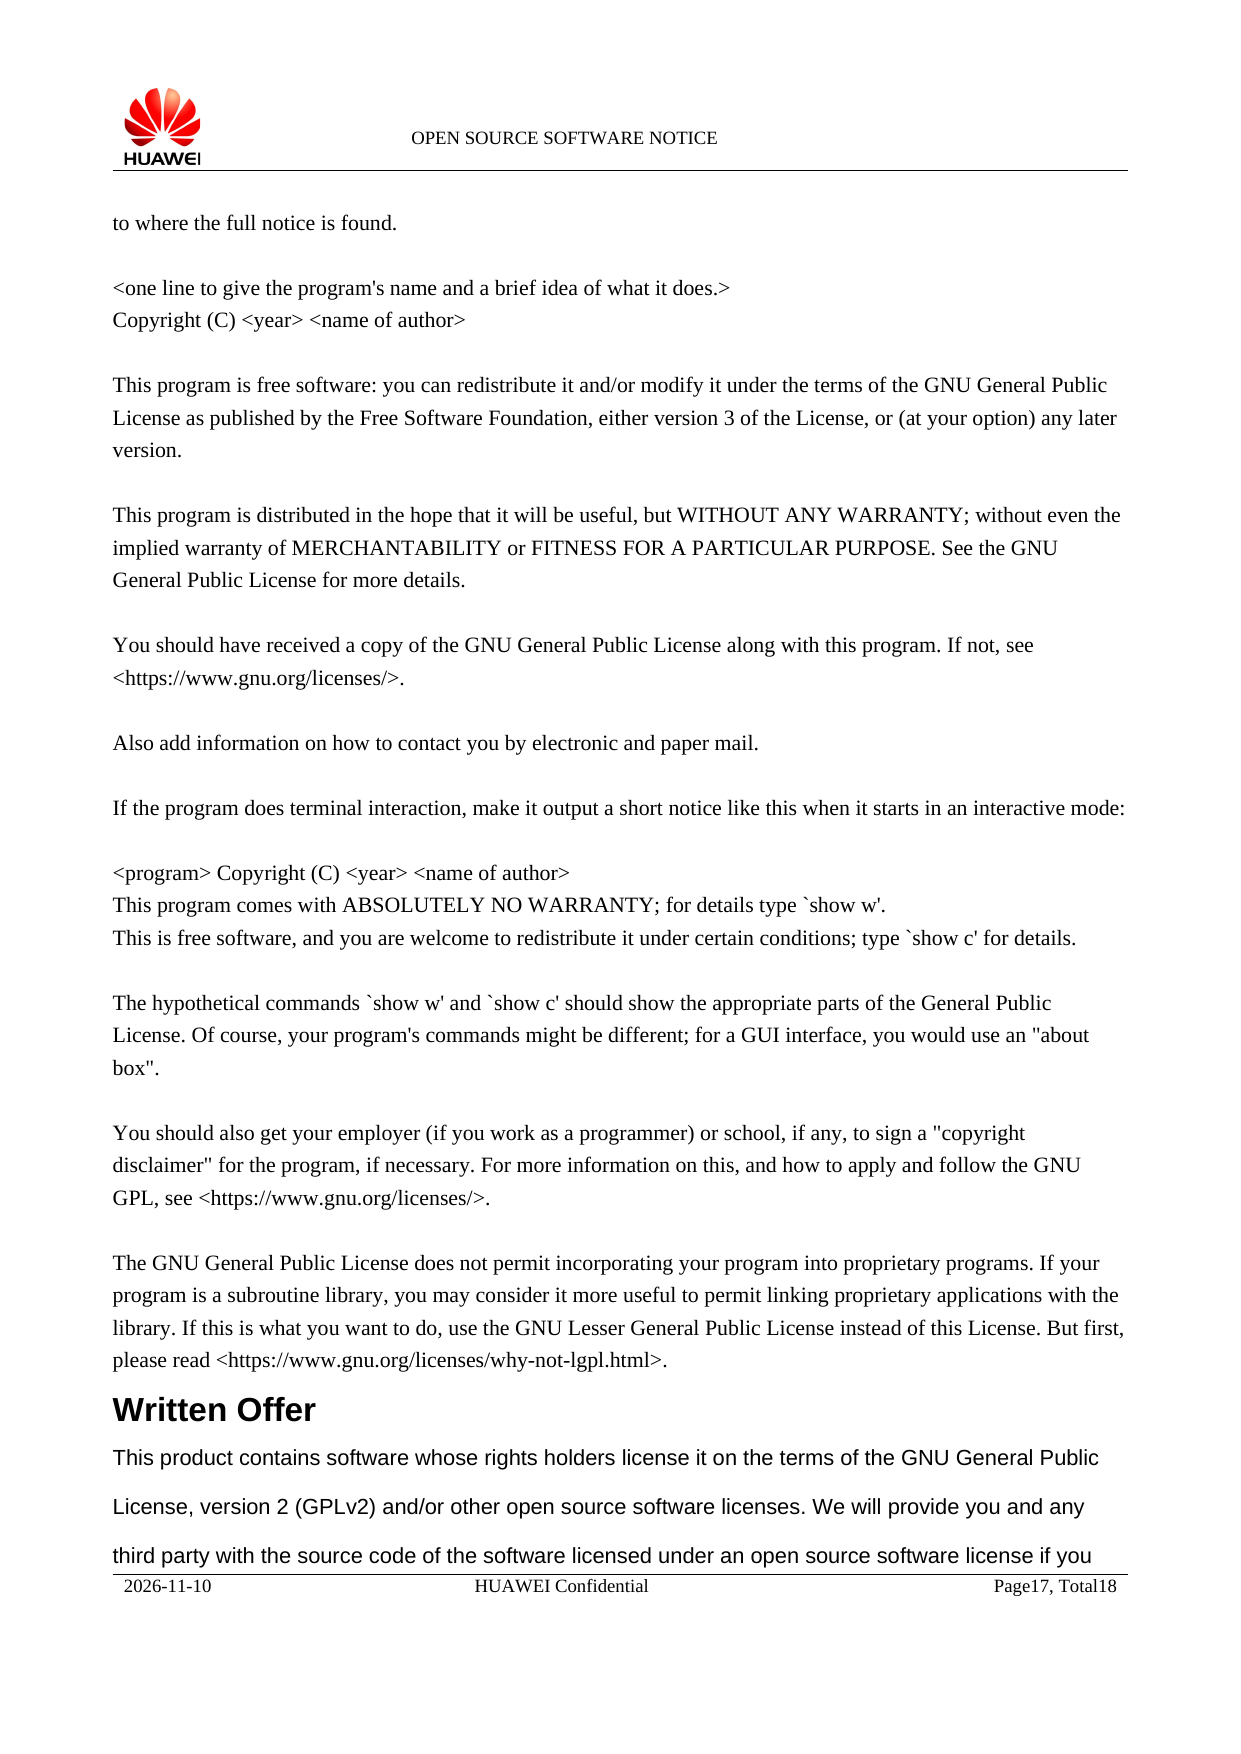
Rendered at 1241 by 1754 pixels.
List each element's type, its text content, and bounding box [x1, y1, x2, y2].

text Written Offer [112, 1376, 1128, 1441]
picture [124, 88, 201, 165]
